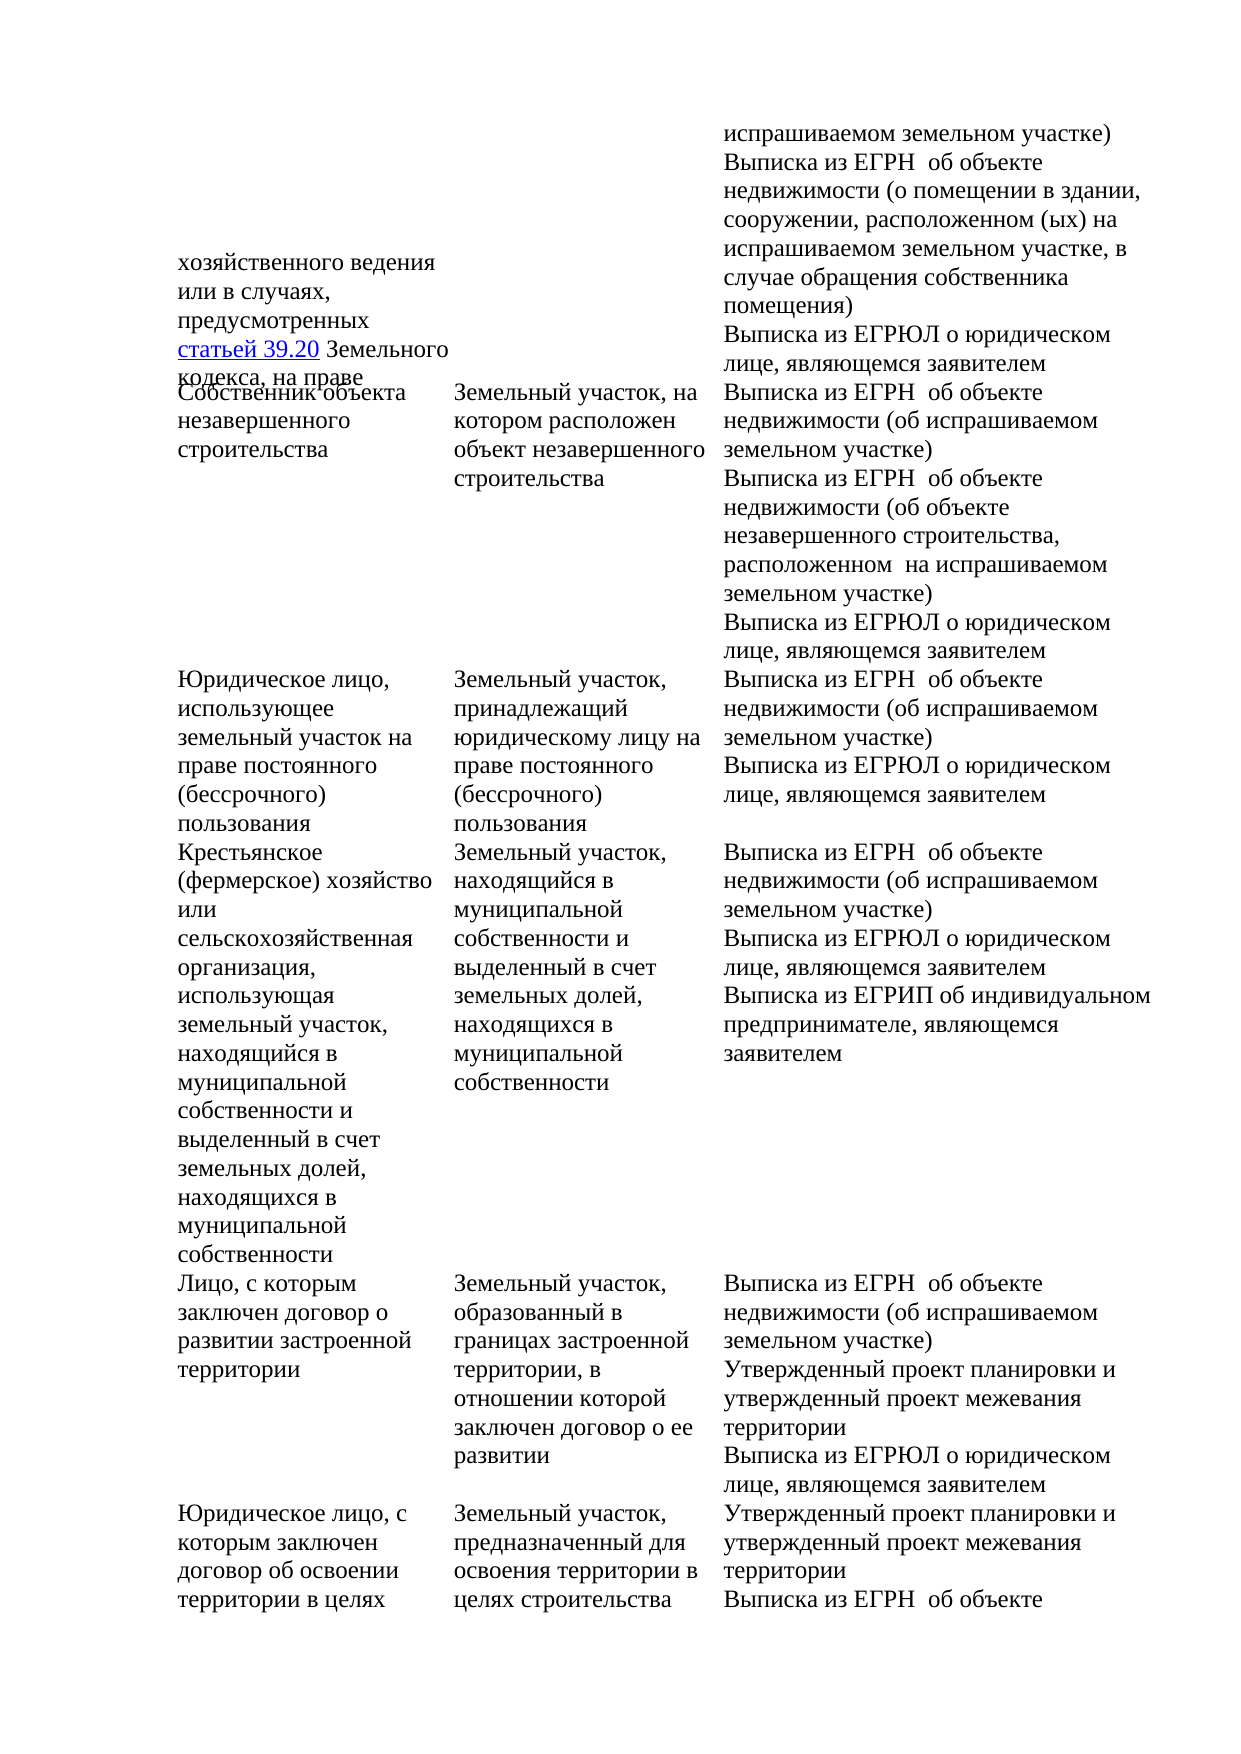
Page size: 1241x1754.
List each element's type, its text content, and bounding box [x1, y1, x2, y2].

table_cell Выписка из ЕГРН об объекте недвижимости (об объекте незавершенного строительства, расположенном на испрашиваемом земельном участке) [723, 463, 1152, 607]
table_cell Выписка из ЕГРЮЛ о юридическом лице, являющемся заявителем [723, 751, 1152, 837]
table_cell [723, 1498, 1152, 1584]
table_cell Выписка из ЕГРН об объекте недвижимости (об испрашиваемом земельном участке) [723, 837, 1152, 923]
table_cell Выписка из ЕГРЮЛ о юридическом лице, являющемся заявителем [723, 923, 1152, 981]
table_cell Выписка из ЕГРЮЛ о юридическом лице, являющемся заявителем [723, 1441, 1152, 1498]
table_cell Юридическое лицо, использующее земельный участок на праве постоянного (бессрочного) пользования [177, 664, 453, 837]
table_cell Выписка из ЕГРИП об индивидуальном предпринимателе, являющемся заявителем [723, 981, 1152, 1268]
table_cell Выписка из ЕГРЮЛ о юридическом лице, являющемся заявителем [723, 607, 1152, 664]
table_cell Выписка из ЕГРЮЛ о юридическом лице, являющемся заявителем [723, 319, 1152, 377]
table_cell Выписка из ЕГРН об объекте недвижимости (об испрашиваемом земельном участке) [723, 1268, 1152, 1354]
table_cell Собственник объекта незавершенного строительства [177, 377, 453, 664]
table_cell Крестьянское (фермерское) хозяйство или сельскохозяйственная организация, использующая земельный участок, находящийся в муниципальной собственности и выделенный в счет земельных долей, находящихся в муниципальной собственности [177, 837, 453, 1268]
table_cell Земельный участок, на котором расположен объект незавершенного строительства [454, 377, 723, 664]
table_cell Лицо, с которым заключен договор о развитии застроенной территории [177, 1268, 453, 1498]
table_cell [723, 118, 1152, 147]
table_cell Юридическое лицо, с которым заключен договор об освоении территории в целях строительства жилья экономического класса [177, 1498, 453, 1613]
table_cell Выписка из ЕГРН об объекте недвижимости (о помещении в здании, сооружении, расположенном (ых) на испрашиваемом земельном участке, в случае обращения собственника помещения) [723, 147, 1152, 319]
table_cell Земельный участок, образованный в границах застроенной территории, в отношении которой заключен договор о ее развитии [454, 1268, 723, 1498]
table_cell Утвержденный проект планировки и утвержденный проект межевания территории [723, 1354, 1152, 1441]
table_cell Земельный участок, предназначенный для освоения территории в целях строительства жилья экономического класса [454, 1498, 723, 1613]
table_cell Выписка из ЕГРН об объекте недвижимости (об испрашиваемом земельном участке) [723, 664, 1152, 751]
table_cell Земельный участок, принадлежащий юридическому лицу на праве постоянного (бессрочного) пользования [454, 664, 723, 837]
table_cell Выписка из ЕГРН об объекте недвижимости (об испрашиваемом земельном участке) [723, 377, 1152, 463]
table_cell Земельный участок, находящийся в муниципальной собственности и выделенный в счет земельных долей, находящихся в муниципальной собственности [454, 837, 723, 1268]
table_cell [723, 1584, 1152, 1613]
